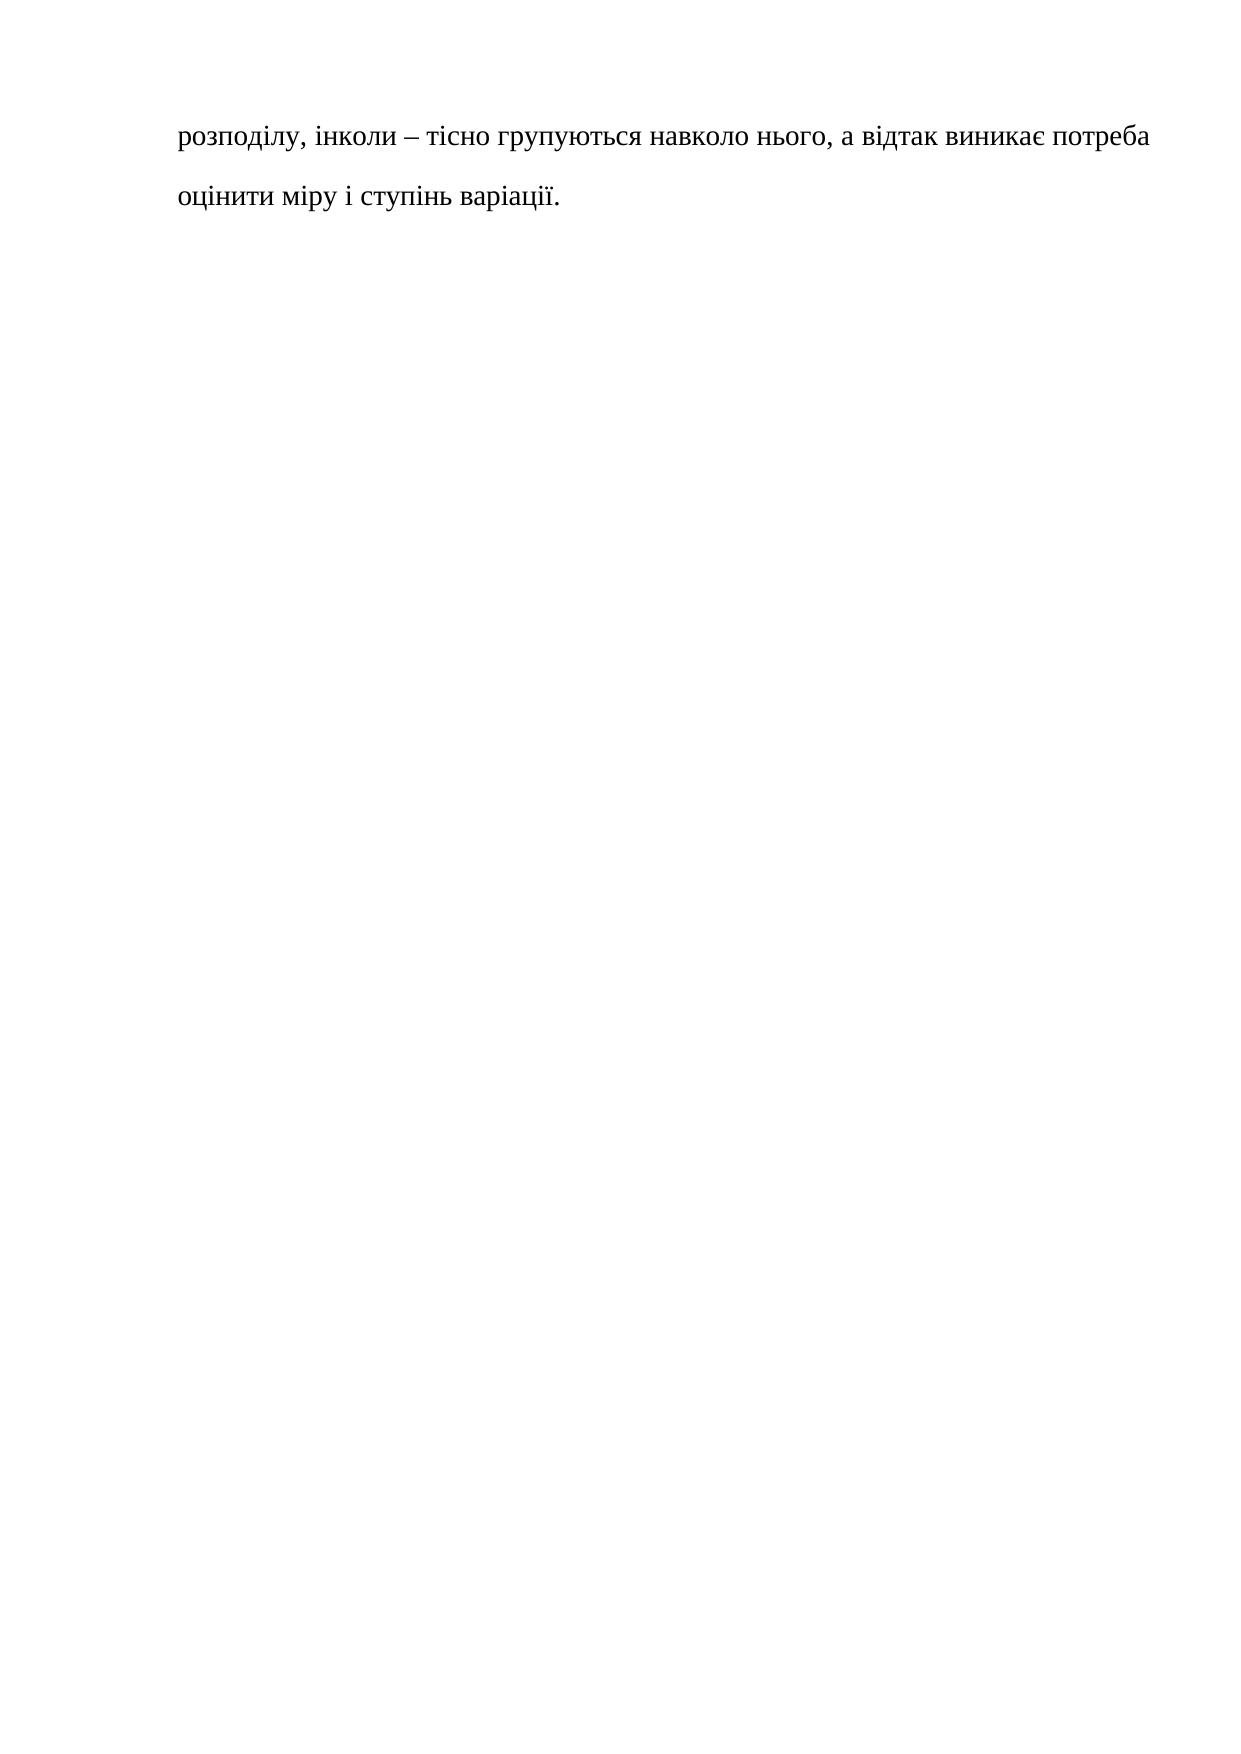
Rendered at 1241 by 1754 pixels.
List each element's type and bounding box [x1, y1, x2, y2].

text [177, 118, 1152, 212]
